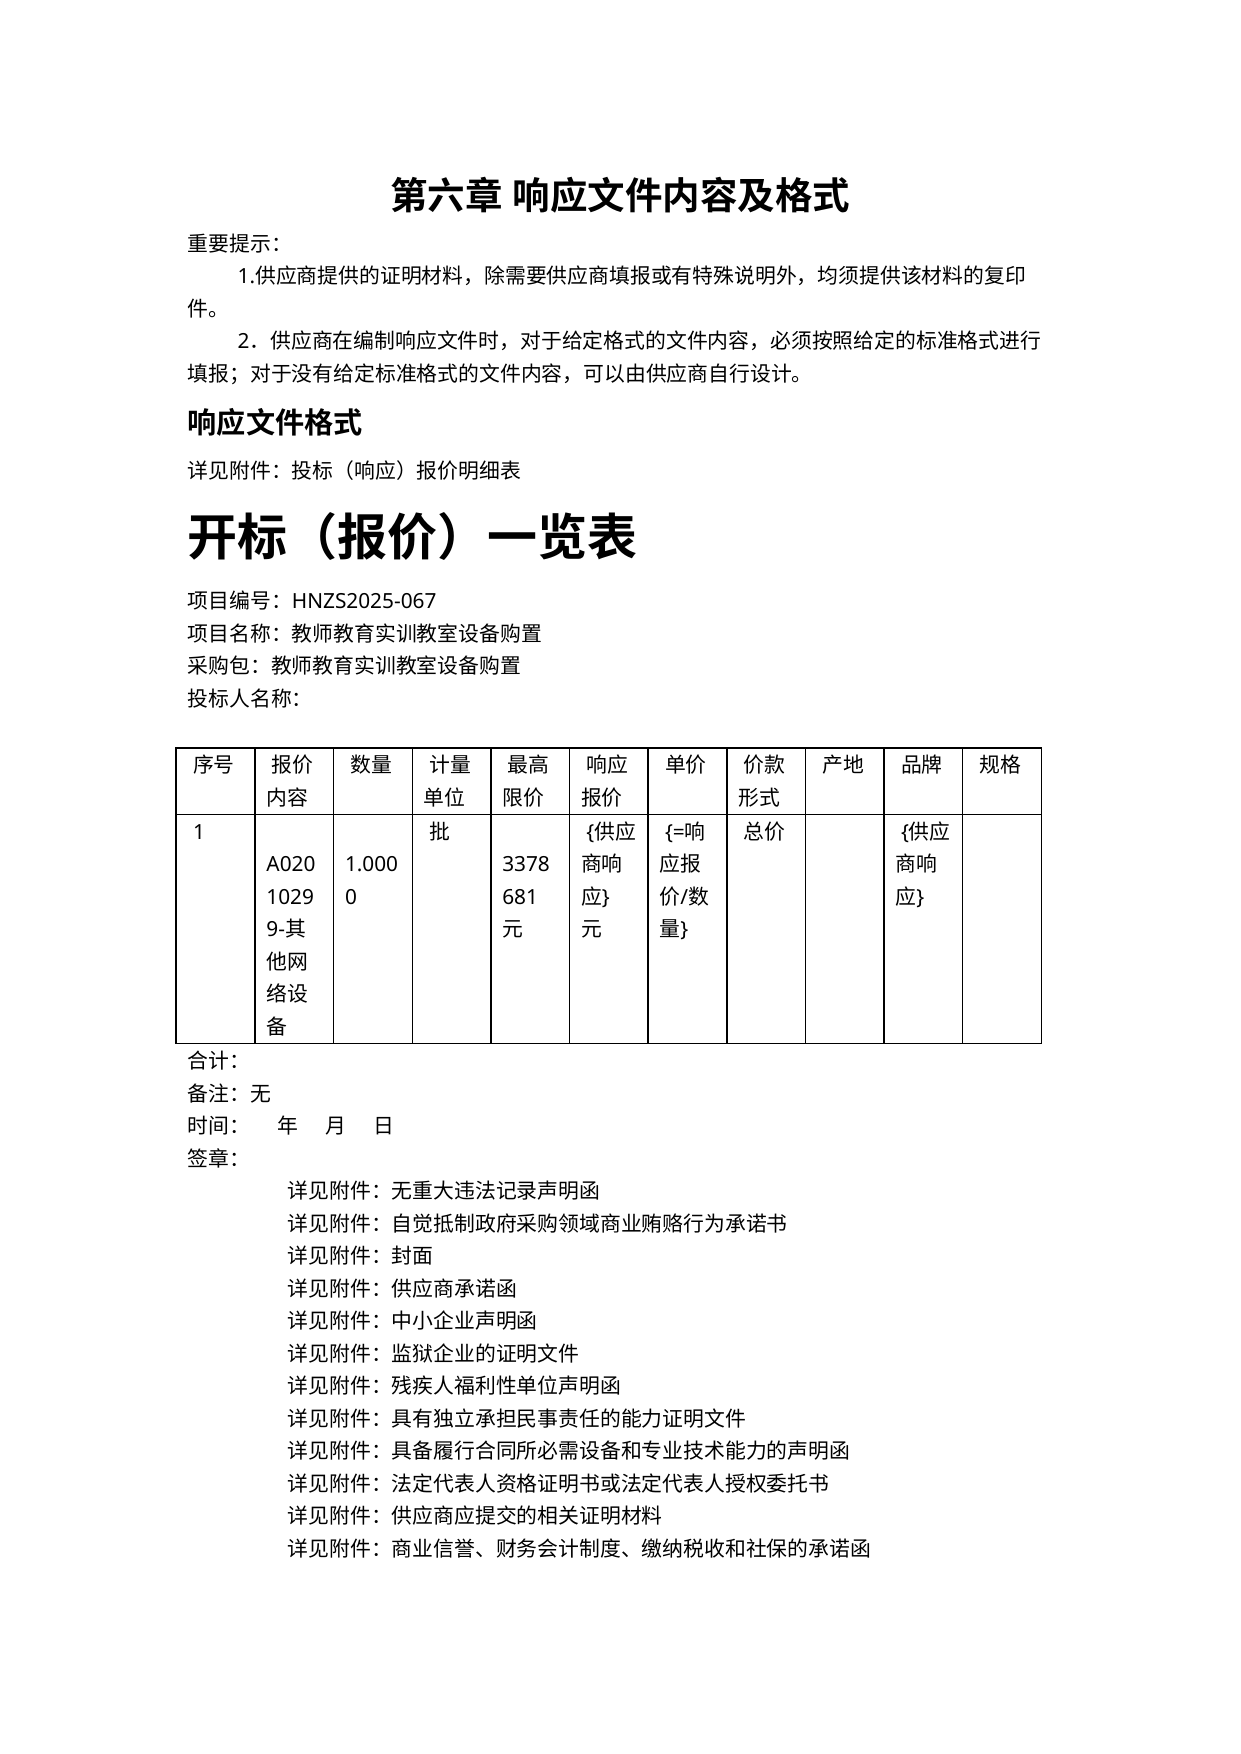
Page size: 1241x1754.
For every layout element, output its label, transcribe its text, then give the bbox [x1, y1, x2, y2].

table_header 价款形式 [728, 749, 805, 813]
table_cell {=响应报价/数量} [649, 815, 726, 1043]
table_header 产地 [806, 749, 883, 813]
table_cell 批 [413, 815, 490, 1043]
table_cell 1 [177, 815, 254, 1043]
text 详见附件：封面 [187, 1239, 1053, 1272]
text 详见附件：自觉抵制政府采购领域商业贿赂行为承诺书 [187, 1207, 1053, 1239]
table_cell {供应商响应} [885, 815, 962, 1043]
text 项目编号：HNZS2025-067 [187, 584, 1053, 617]
table_header 计量单位 [413, 749, 490, 813]
table_header 单价 [649, 749, 726, 813]
text 时间： 年 月 日 [187, 1109, 1053, 1142]
table_cell 总价 [728, 815, 805, 1043]
table_cell [806, 815, 883, 1043]
text 开标（报价）一览表 [187, 487, 1053, 584]
text 详见附件：具有独立承担民事责任的能力证明文件 [187, 1402, 1053, 1434]
text 采购包：教师教育实训教室设备购置 [187, 649, 1053, 682]
table_header 数量 [334, 749, 412, 813]
text 投标人名称： [187, 682, 1053, 714]
text 详见附件：商业信誉、财务会计制度、缴纳税收和社保的承诺函 [187, 1532, 1053, 1564]
text 详见附件：投标（响应）报价明细表 [187, 454, 1053, 487]
text 响应文件格式 [187, 389, 1053, 454]
text 1.供应商提供的证明材料，除需要供应商填报或有特殊说明外，均须提供该材料的复印件。 [187, 259, 1053, 324]
table_header 报价内容 [256, 749, 333, 813]
text 2．供应商在编制响应文件时，对于给定格式的文件内容，必须按照给定的标准格式进行填报；对于没有给定标准格式的文件内容，可以由供应商自行设计。 [187, 324, 1053, 389]
table_header 品牌 [885, 749, 962, 813]
table_header 规格 [963, 749, 1041, 813]
text 详见附件：法定代表人资格证明书或法定代表人授权委托书 [187, 1467, 1053, 1499]
text 第六章 响应文件内容及格式 [187, 162, 1053, 227]
text 详见附件：供应商应提交的相关证明材料 [187, 1499, 1053, 1532]
text 合计： [187, 1044, 1053, 1077]
text 详见附件：中小企业声明函 [187, 1304, 1053, 1337]
table_header 响应报价 [570, 749, 647, 813]
table_header 序号 [177, 749, 254, 813]
table_cell 3378681 元 [492, 815, 569, 1043]
text 详见附件：无重大违法记录声明函 [187, 1174, 1053, 1207]
text 重要提示： [187, 227, 1053, 259]
text 详见附件：监狱企业的证明文件 [187, 1337, 1053, 1369]
text 详见附件：具备履行合同所必需设备和专业技术能力的声明函 [187, 1434, 1053, 1467]
table_cell {供应商响应} 元 [570, 815, 647, 1043]
text 备注：无 [187, 1077, 1053, 1109]
table_header 最高限价 [492, 749, 569, 813]
text 详见附件：残疾人福利性单位声明函 [187, 1369, 1053, 1402]
table_cell [963, 815, 1041, 1043]
text 项目名称：教师教育实训教室设备购置 [187, 617, 1053, 649]
text 详见附件：供应商承诺函 [187, 1272, 1053, 1304]
text 签章： [187, 1142, 1053, 1174]
table_cell 1.0000 [334, 815, 412, 1043]
table_cell A02010299-其他网络设备 [256, 815, 333, 1043]
